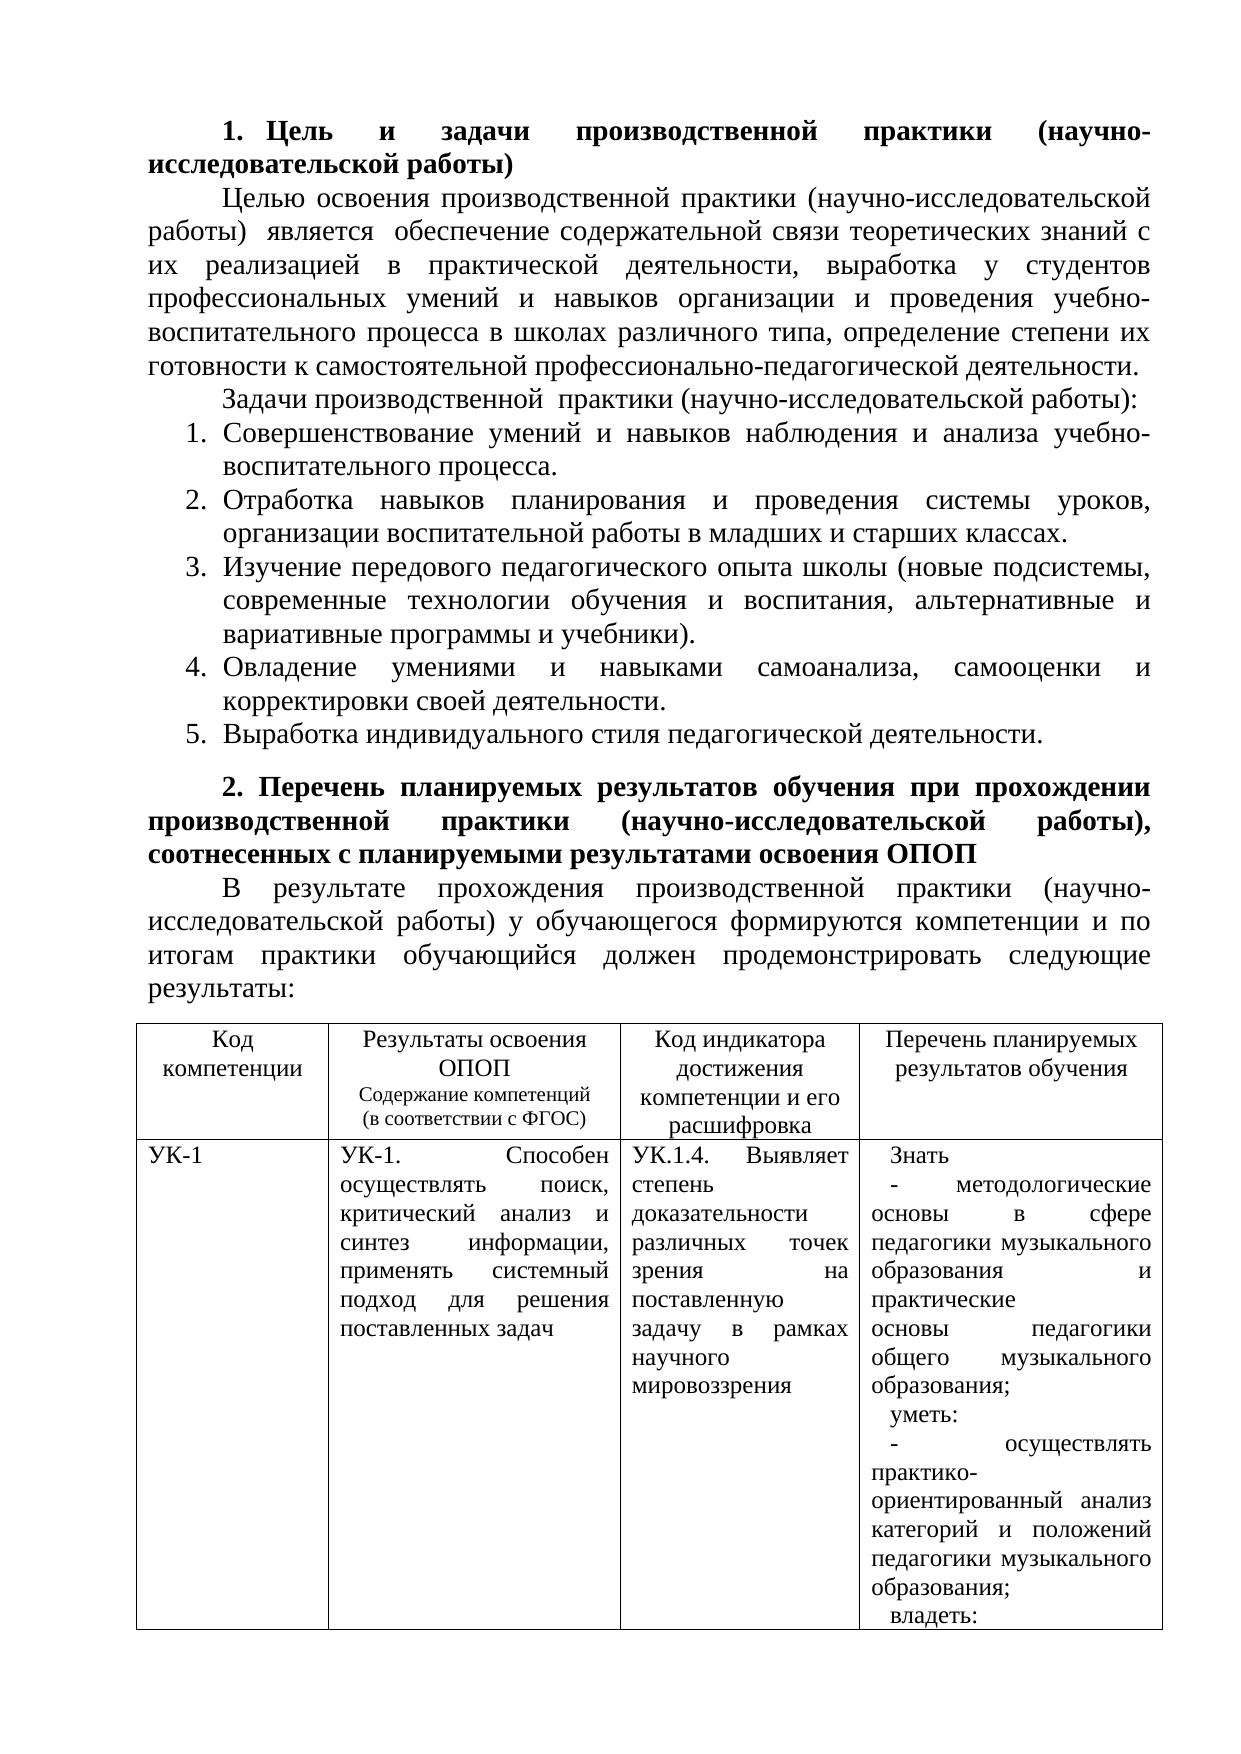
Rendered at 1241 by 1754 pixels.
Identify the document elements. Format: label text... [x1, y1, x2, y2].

table_header Код индикатора достижения компетенции и его расшифровка [621, 1024, 859, 1139]
list Изучение передового педагогического опыта школы (новые подсистемы, современные технологии обучения и воспитания, альтернативные и вариативные программы и учебники). [185, 549, 1152, 649]
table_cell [329, 1140, 620, 1629]
list Выработка индивидуального стиля педагогической деятельности. [185, 717, 1152, 750]
text 2. Перечень планируемых результатов обучения при прохождении производственной практики (научно-исследовательской работы), соотнесенных с планируемыми результатами освоения ОПОП [148, 769, 1152, 870]
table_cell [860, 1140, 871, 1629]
text Задачи производственной практики (научно-исследовательской работы): [148, 381, 1152, 415]
table_header Код компетенции [137, 1024, 328, 1139]
text В результате прохождения производственной практики (научно-исследовательской работы) у обучающегося формируются компетенции и по итогам практики обучающийся должен продемонстрировать следующие результаты: [148, 870, 1152, 1004]
list Цель и задачи производственной практики (научно-исследовательской работы) [148, 113, 1152, 180]
table_cell УК-1 [137, 1140, 328, 1629]
text Целью освоения производственной практики (научно-исследовательской работы) является обеспечение содержательной связи теоретических знаний с их реализацией в практической деятельности, выработка у студентов профессиональных умений и навыков организации и проведения учебно-воспитательного процесса в школах различного типа, определение степени их готовности к самостоятельной профессионально-педагогической деятельности. [148, 180, 1152, 381]
list Отработка навыков планирования и проведения системы уроков, организации воспитательной работы в младших и старших классах. [185, 482, 1152, 549]
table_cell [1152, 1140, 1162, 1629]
table_header Результаты освоения ОПОП Содержание компетенций (в соответствии с ФГОС) [329, 1024, 620, 1139]
table_header Перечень планируемых результатов обучения [860, 1024, 1162, 1139]
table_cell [621, 1140, 859, 1629]
list Овладение умениями и навыками самоанализа, самооценки и корректировки своей деятельности. [185, 649, 1152, 717]
list Совершенствование умений и навыков наблюдения и анализа учебно-воспитательного процесса. [185, 415, 1152, 482]
